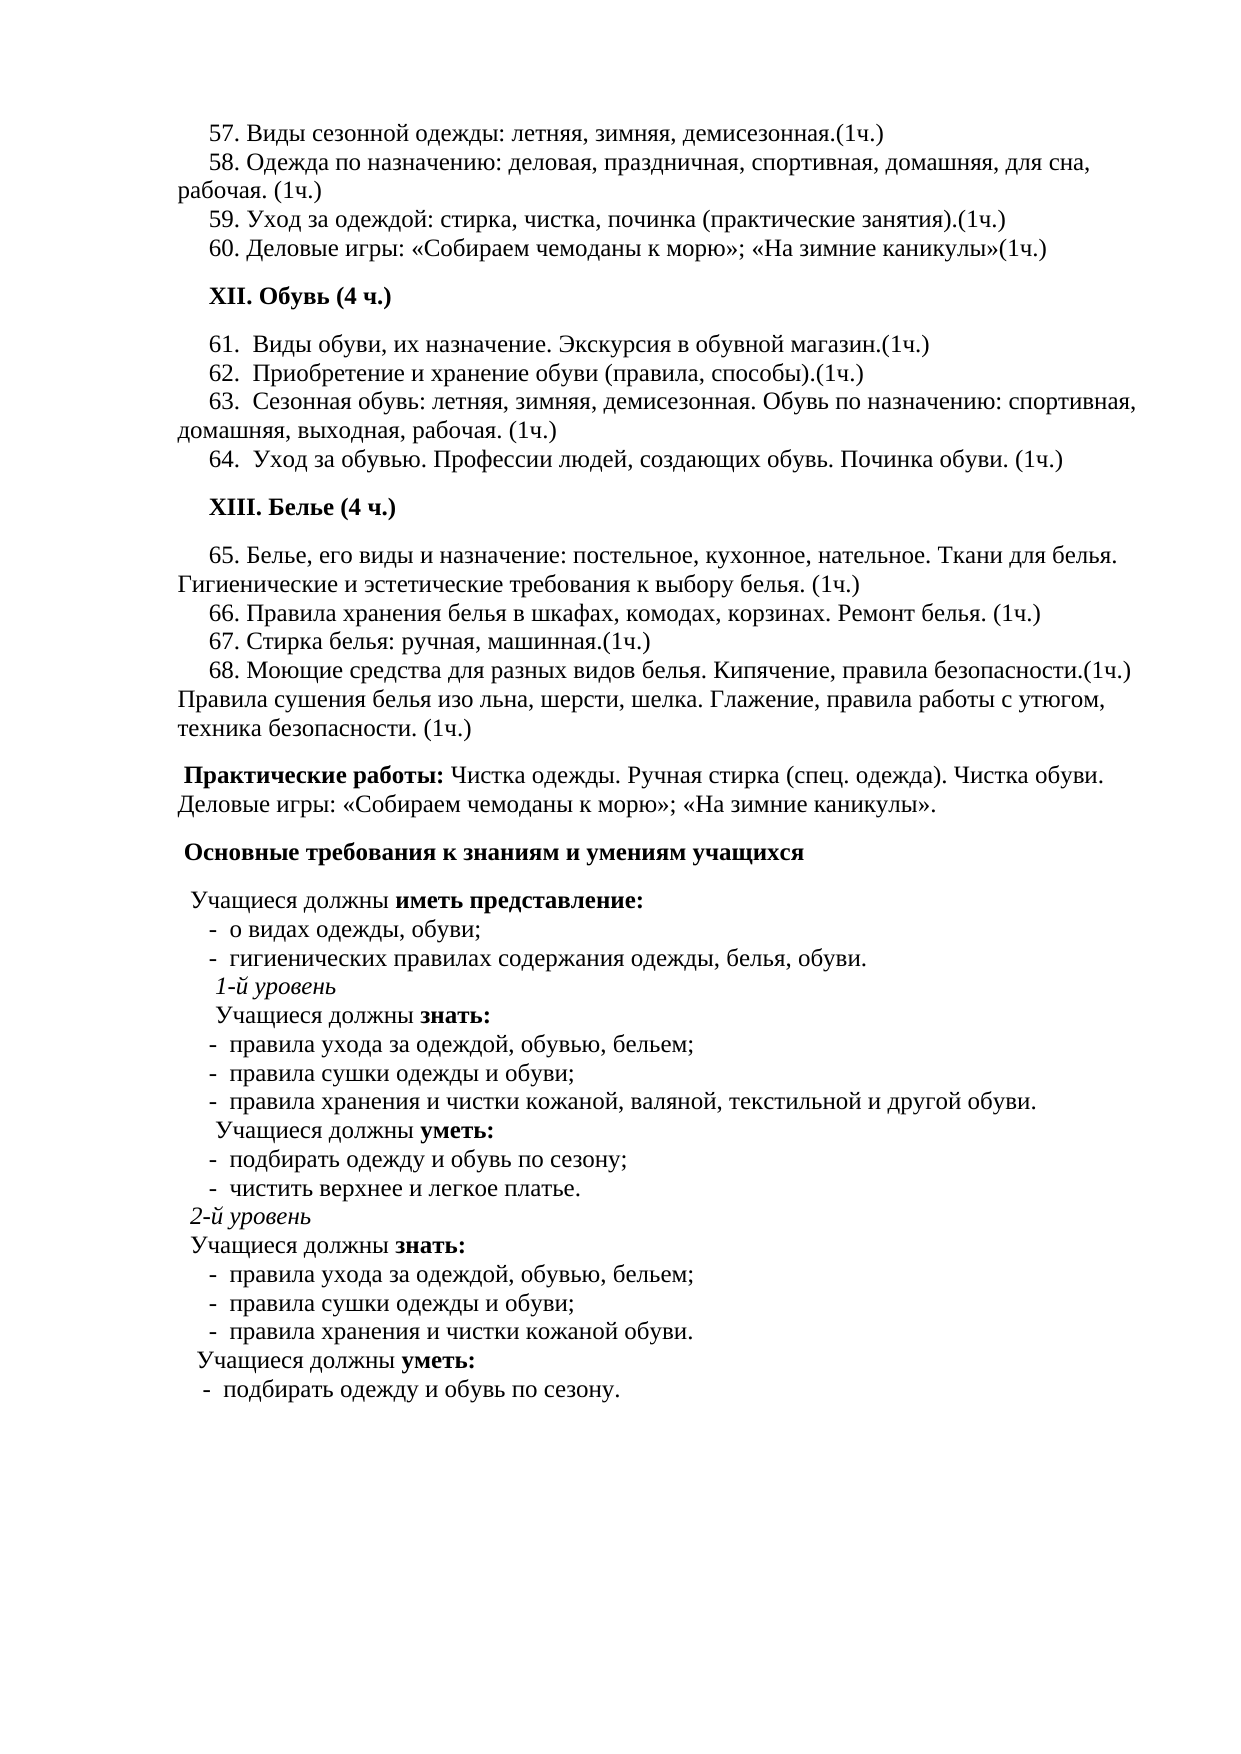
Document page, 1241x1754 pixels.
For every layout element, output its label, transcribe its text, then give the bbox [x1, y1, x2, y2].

text Учащиеся должны знать: [177, 1230, 1152, 1259]
text XIII. Белье (4 ч.) [177, 492, 1152, 521]
text XII. Обувь (4 ч.) [177, 281, 1152, 310]
text 67. Стирка белья: ручная, машинная.(1ч.) 68. Моющие средства для разных видов белья. Кипячение, правила безопасности.(1ч.) Правила сушения белья изо льна, шерсти, шелка. Глажение, правила работы с утюгом, техника безопасности. (1ч.) [177, 626, 1152, 741]
text - правила ухода за одеждой, обувью, бельем; - правила сушки одежды и обуви; - правила хранения и чистки кожаной обуви. Учащиеся должны уметь: [177, 1259, 1152, 1374]
text Учащиеся должны иметь представление: - о видах одежды, обуви; - гигиенических правилах содержания одежды, белья, обуви. 1-й уровень Учащиеся должны знать: - правила ухода за одеждой, обувью, бельем; - правила сушки одежды и обуви; - правила хранения и чистки кожаной, валяной, текстильной и другой обуви. Учащиеся должны уметь: - подбирать одежду и обувь по сезону; - чистить верхнее и легкое платье. [177, 885, 1152, 1201]
text Основные требования к знаниям и умениям учащихся [177, 837, 1152, 866]
text - подбирать одежду и обувь по сезону. [177, 1374, 1152, 1431]
text 2-й уровень [177, 1201, 1152, 1230]
text Практические работы: Чистка одежды. Ручная стирка (спец. одежда). Чистка обуви. Деловые игры: «Собираем чемоданы к морю»; «На зимние каникулы». [177, 761, 1152, 818]
text 61. Виды обуви, их назначение. Экскурсия в обувной магазин.(1ч.) 62. Приобретение и хранение обуви (правила, способы).(1ч.) 63. Сезонная обувь: летняя, зимняя, демисезонная. Обувь по назначению: спортивная, домашняя, выходная, рабочая. (1ч.) 64. Уход за обувью. Профессии людей, создающих обувь. Починка обуви. (1ч.) [177, 329, 1152, 473]
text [177, 118, 1152, 262]
text 65. Белье, его виды и назначение: постельное, кухонное, нательное. Ткани для белья. Гигиенические и эстетические требования к выбору белья. (1ч.) 66. Правила хранения белья в шкафах, комодах, корзинах. Ремонт белья. (1ч.) [177, 540, 1152, 626]
